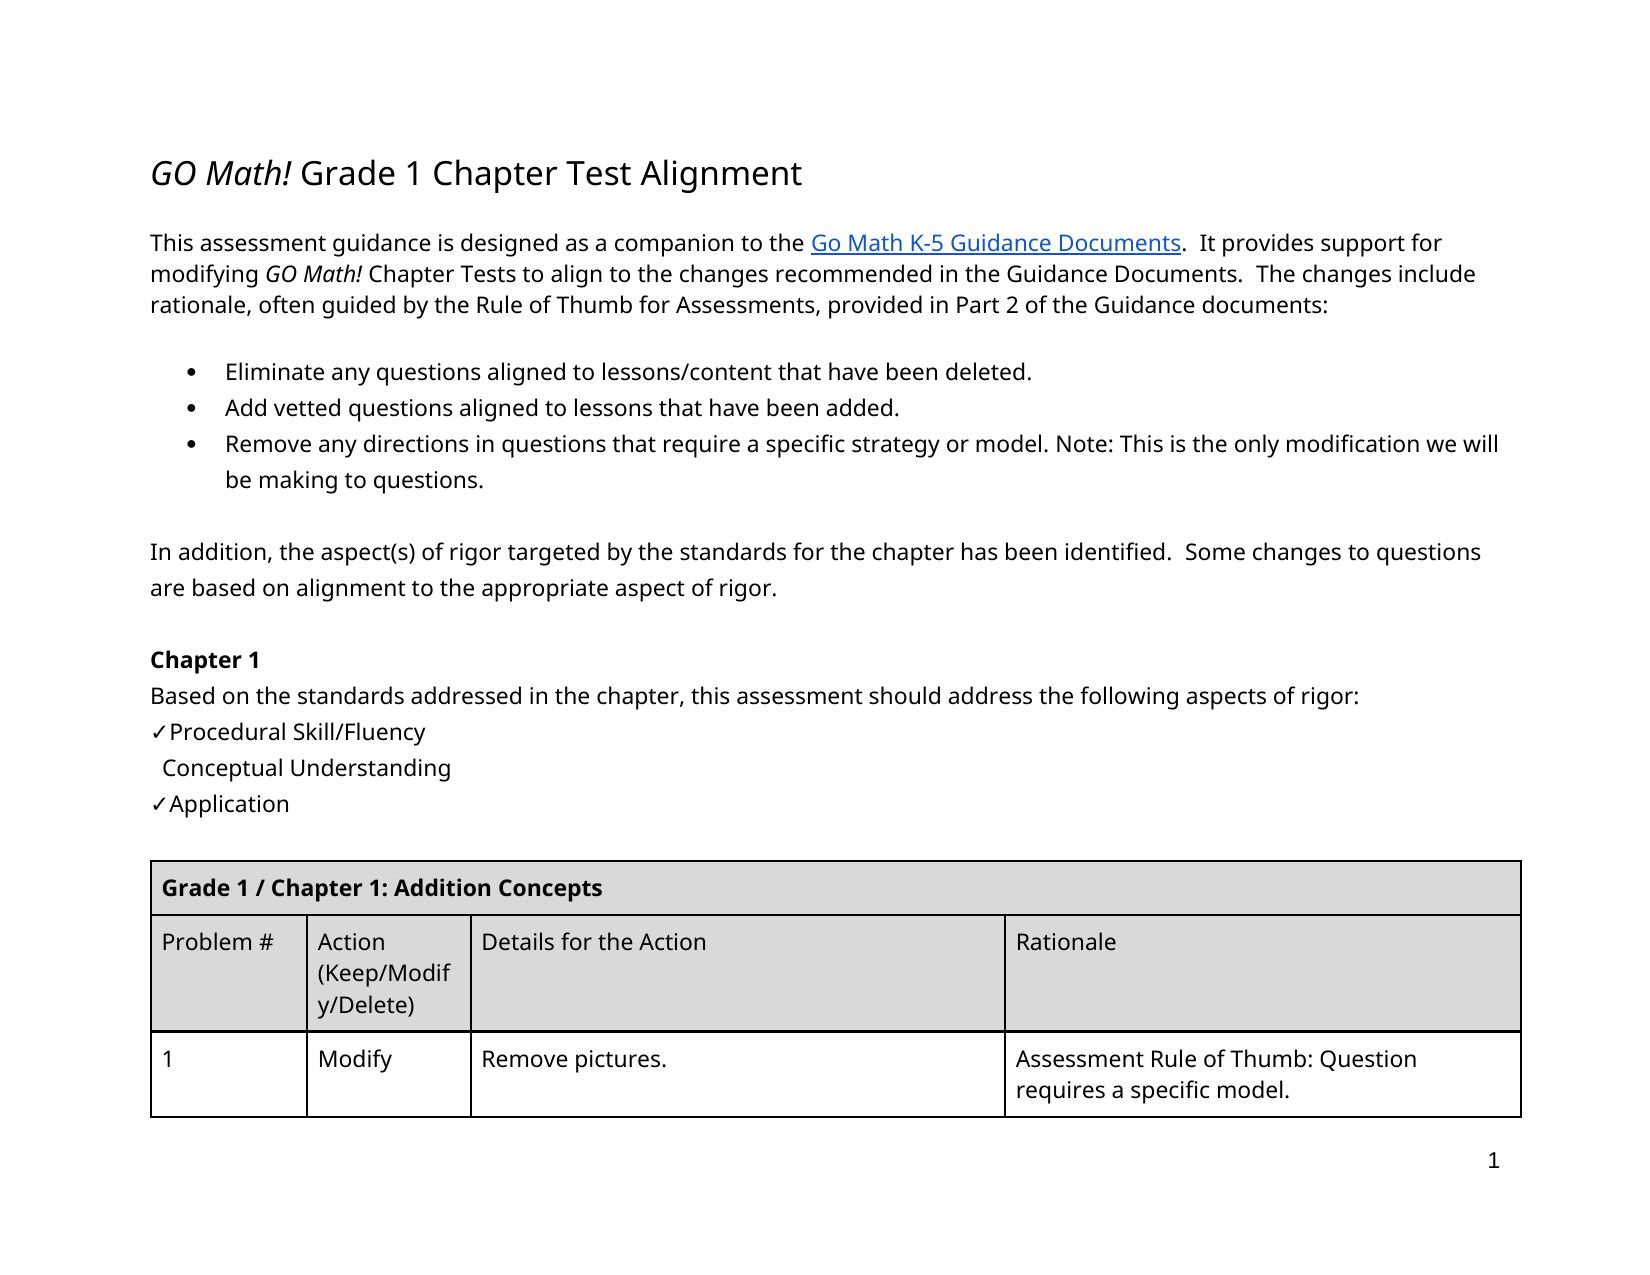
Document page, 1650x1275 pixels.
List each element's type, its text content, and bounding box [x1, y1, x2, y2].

table_cell Problem # [152, 916, 306, 1030]
list Add vetted questions aligned to lessons that have been added. [187, 392, 1500, 423]
text Based on the standards addressed in the chapter, this assessment should address the following aspects of rigor: [150, 680, 1500, 711]
table_cell Details for the Action [472, 916, 1004, 1030]
text ✓Application [150, 788, 1500, 819]
table_cell 1 [152, 1033, 306, 1116]
table_cell Action (Keep/Modify/Delete) [308, 916, 470, 1030]
text Chapter 1 [150, 644, 1500, 675]
text ✓Procedural Skill/Fluency [150, 716, 1500, 747]
text GO Math! Grade 1 Chapter Test Alignment [150, 150, 1500, 195]
table_cell Modify [308, 1033, 470, 1116]
list Remove any directions in questions that require a specific strategy or model. Note: This is the only modification we will be making to questions. [187, 428, 1500, 495]
table_header Grade 1 / Chapter 1: Addition Concepts [152, 862, 1520, 914]
text Conceptual Understanding [150, 752, 1500, 783]
text In addition, the aspect(s) of rigor targeted by the standards for the chapter has been identified. Some changes to questions are based on alignment to the appropriate aspect of rigor. [150, 536, 1500, 603]
table_cell Remove pictures. [472, 1033, 1004, 1116]
list Eliminate any questions aligned to lessons/content that have been deleted. [187, 356, 1500, 388]
table_cell Rationale [1006, 916, 1520, 1030]
table_cell Assessment Rule of Thumb: Question requires a specific model. [1006, 1033, 1520, 1116]
text This assessment guidance is designed as a companion to the Go Math K-5 Guidance Documents. It provides support for modifying GO Math! Chapter Tests to align to the changes recommended in the Guidance Documents. The changes include rationale, often guided by the Rule of Thumb for Assessments, provided in Part 2 of the Guidance documents: [150, 227, 1500, 320]
